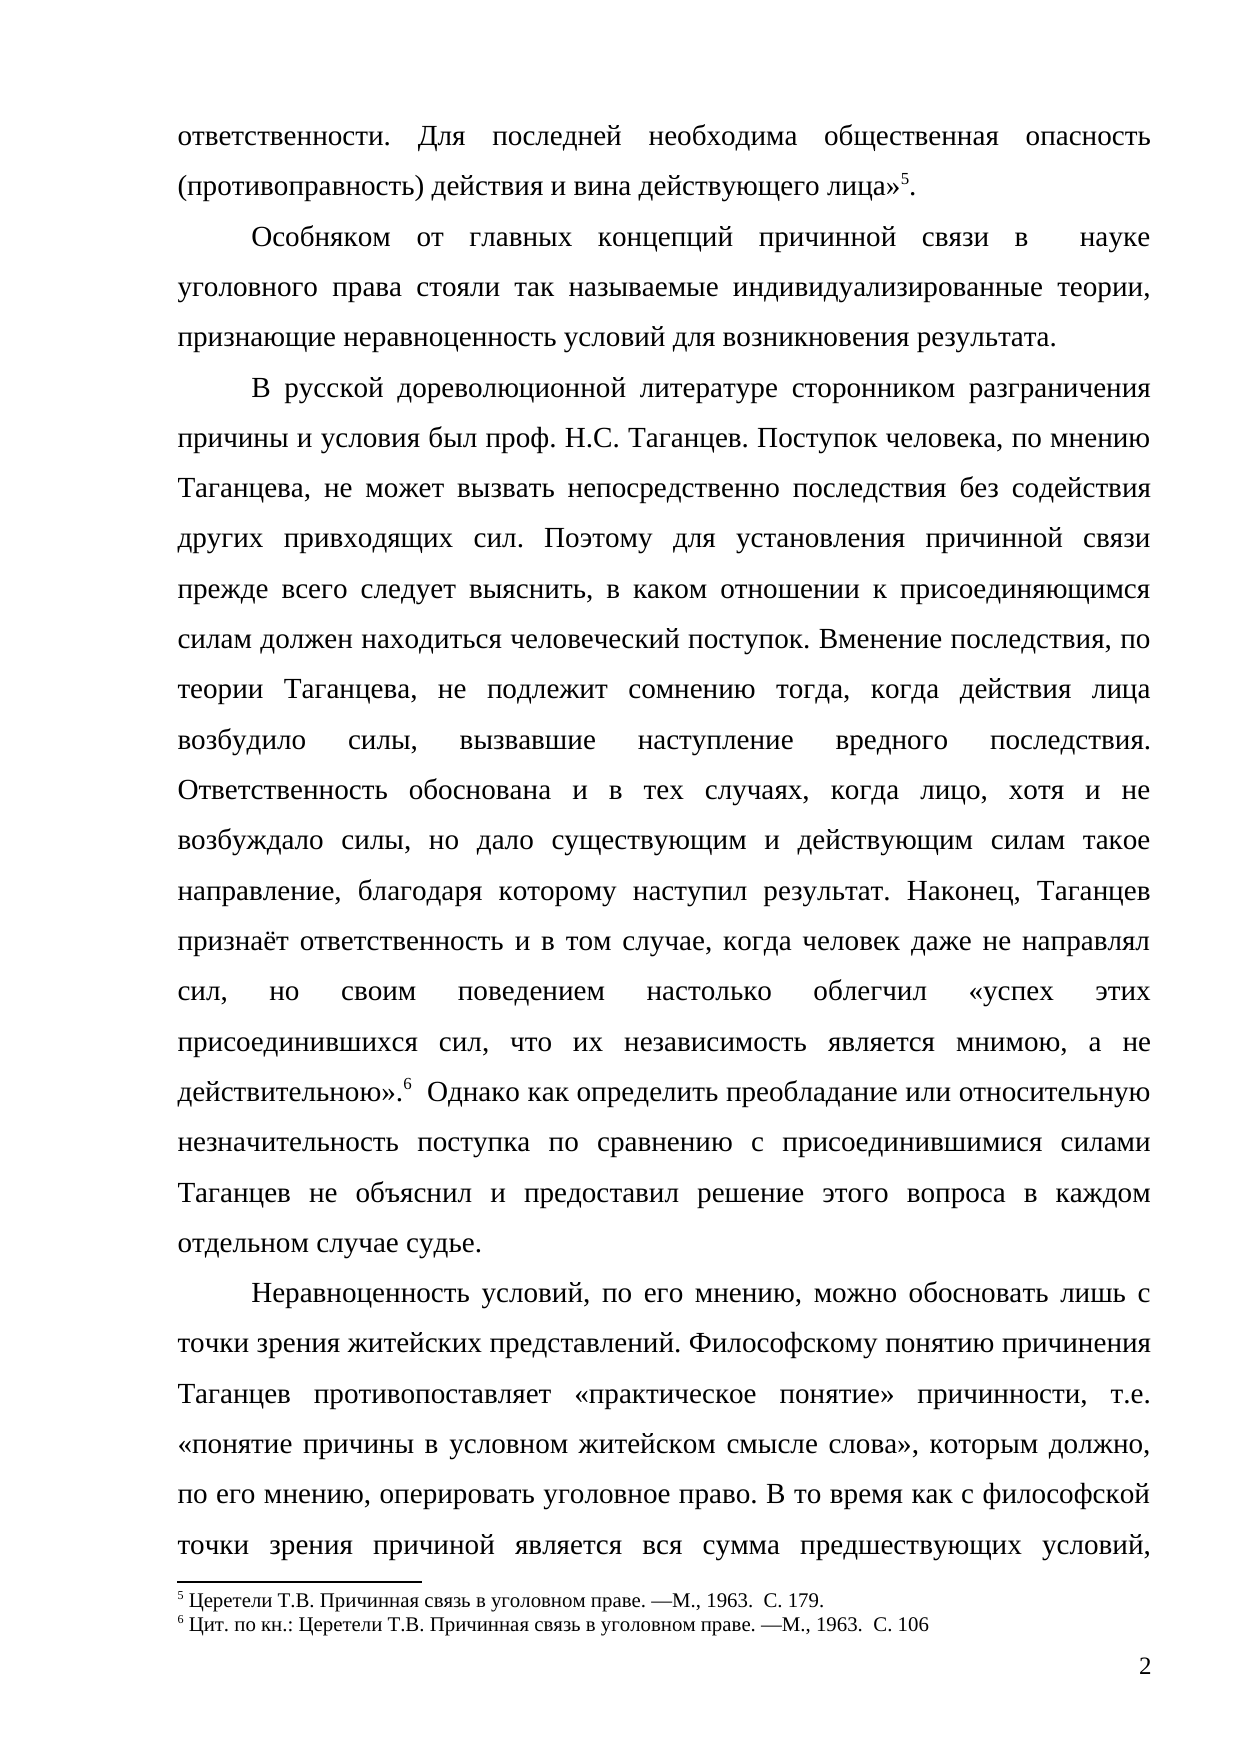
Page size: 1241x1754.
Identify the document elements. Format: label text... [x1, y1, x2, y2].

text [177, 1275, 1152, 1560]
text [177, 118, 1152, 202]
text В русской дореволюционной литературе сторонником разграничения причины и условия был проф. Н.С. Таганцев. Поступок человека, по мнению Таганцева, не может вызвать непосредственно последствия без содействия других привходящих сил. Поэтому для установления причинной связи прежде всего следует выяснить, в каком отношении к присоединяющимся силам должен находиться человеческий поступок. Вменение последствия, по теории Таганцева, не подлежит сомнению тогда, когда действия лица возбудило силы, вызвавшие наступление вредного последствия. Ответственность обоснована и в тех случаях, когда лицо, хотя и не возбуждало силы, но дало существующим и действующим силам такое направление, благодаря которому наступил результат. Наконец, Таганцев признаёт ответственность и в том случае, когда человек даже не направлял сил, но своим поведением настолько облегчил «успех этих присоединившихся сил, что их независимость является мнимою, а не действительною». Однако как определить преобладание или относительную незначительность поступка по сравнению с присоединившимися силами Таганцев не объяснил и предоставил решение этого вопроса в каждом отдельном случае судье. [177, 370, 1152, 1258]
text Особняком от главных концепций причинной связи в науке уголовного права стояли так называемые индивидуализированные теории, признающие неравноценность условий для возникновения результата. [177, 219, 1152, 353]
